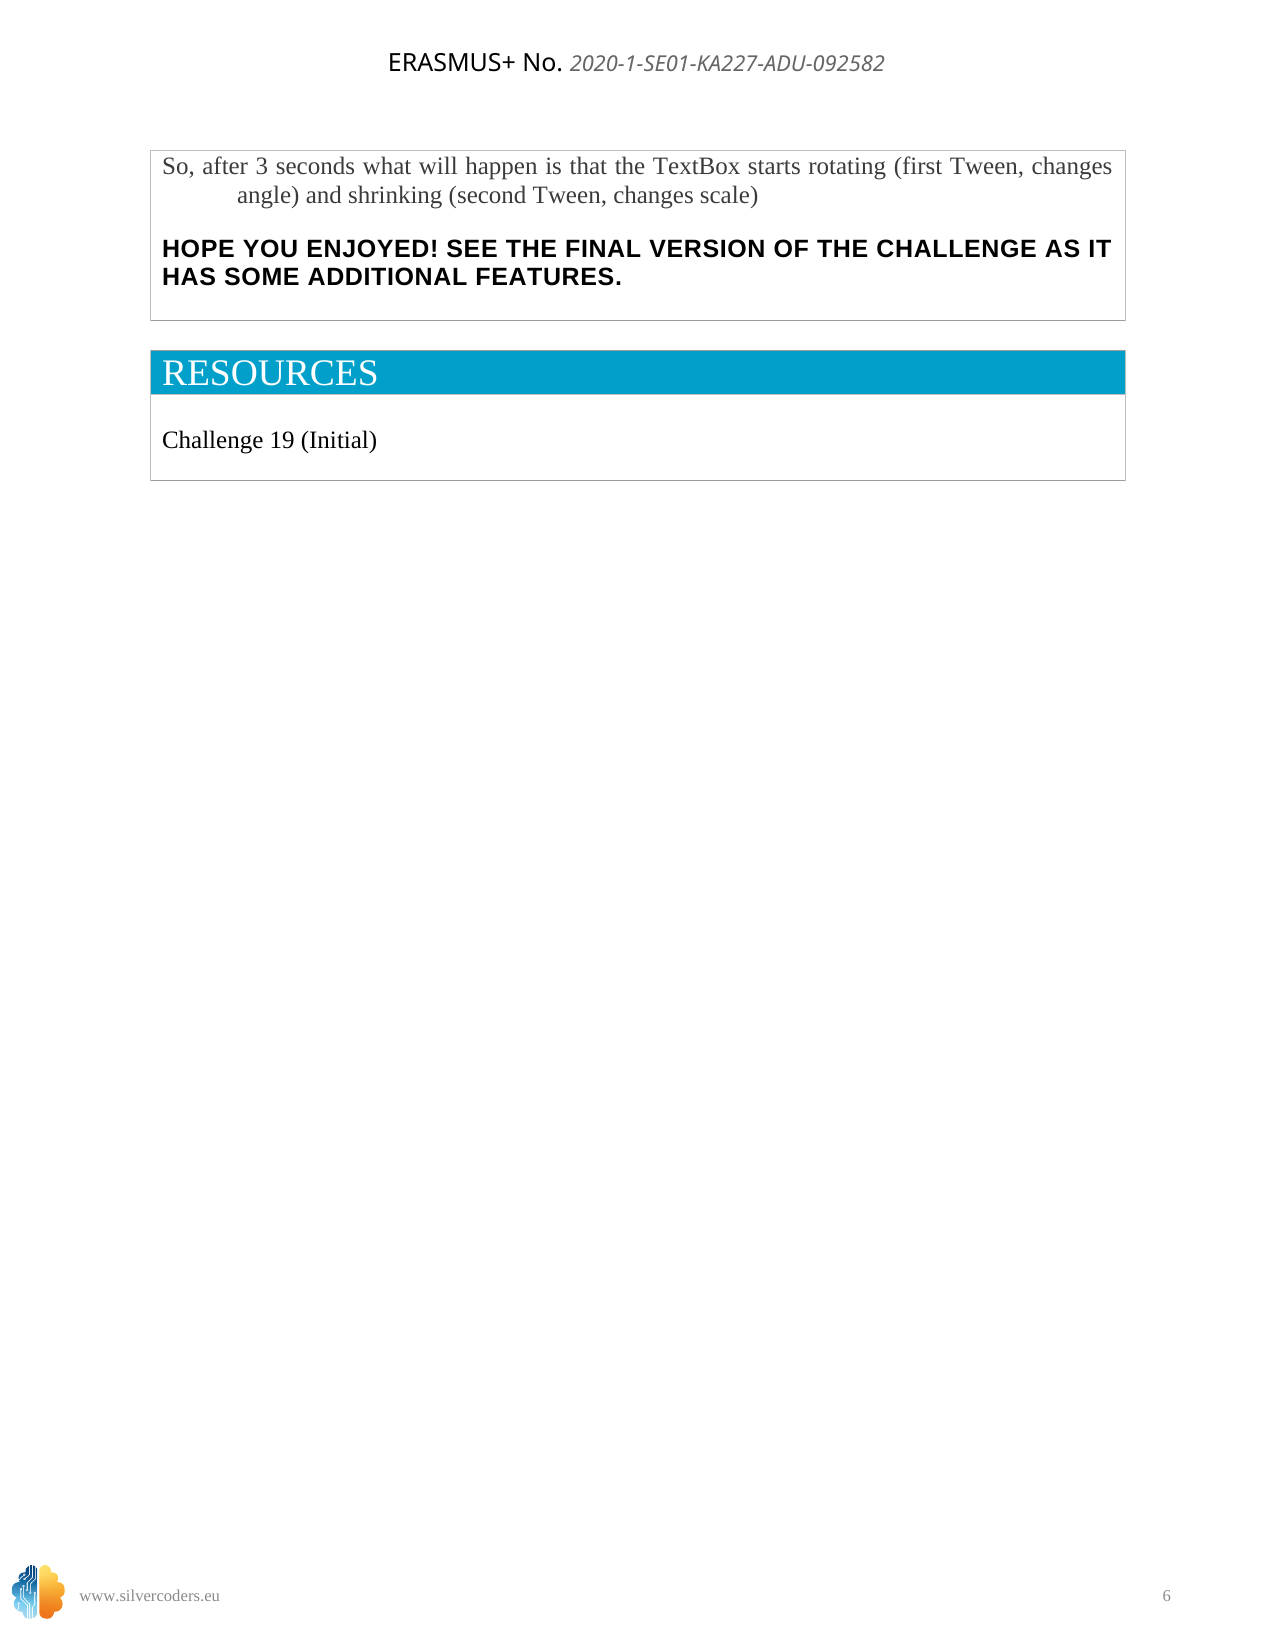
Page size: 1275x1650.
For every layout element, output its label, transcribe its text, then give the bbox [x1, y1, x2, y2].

table_cell Challenge 19 (Initial) [151, 395, 1125, 480]
table_header RESOURCES [151, 351, 1125, 394]
picture [11, 1565, 65, 1619]
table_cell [151, 151, 1125, 320]
